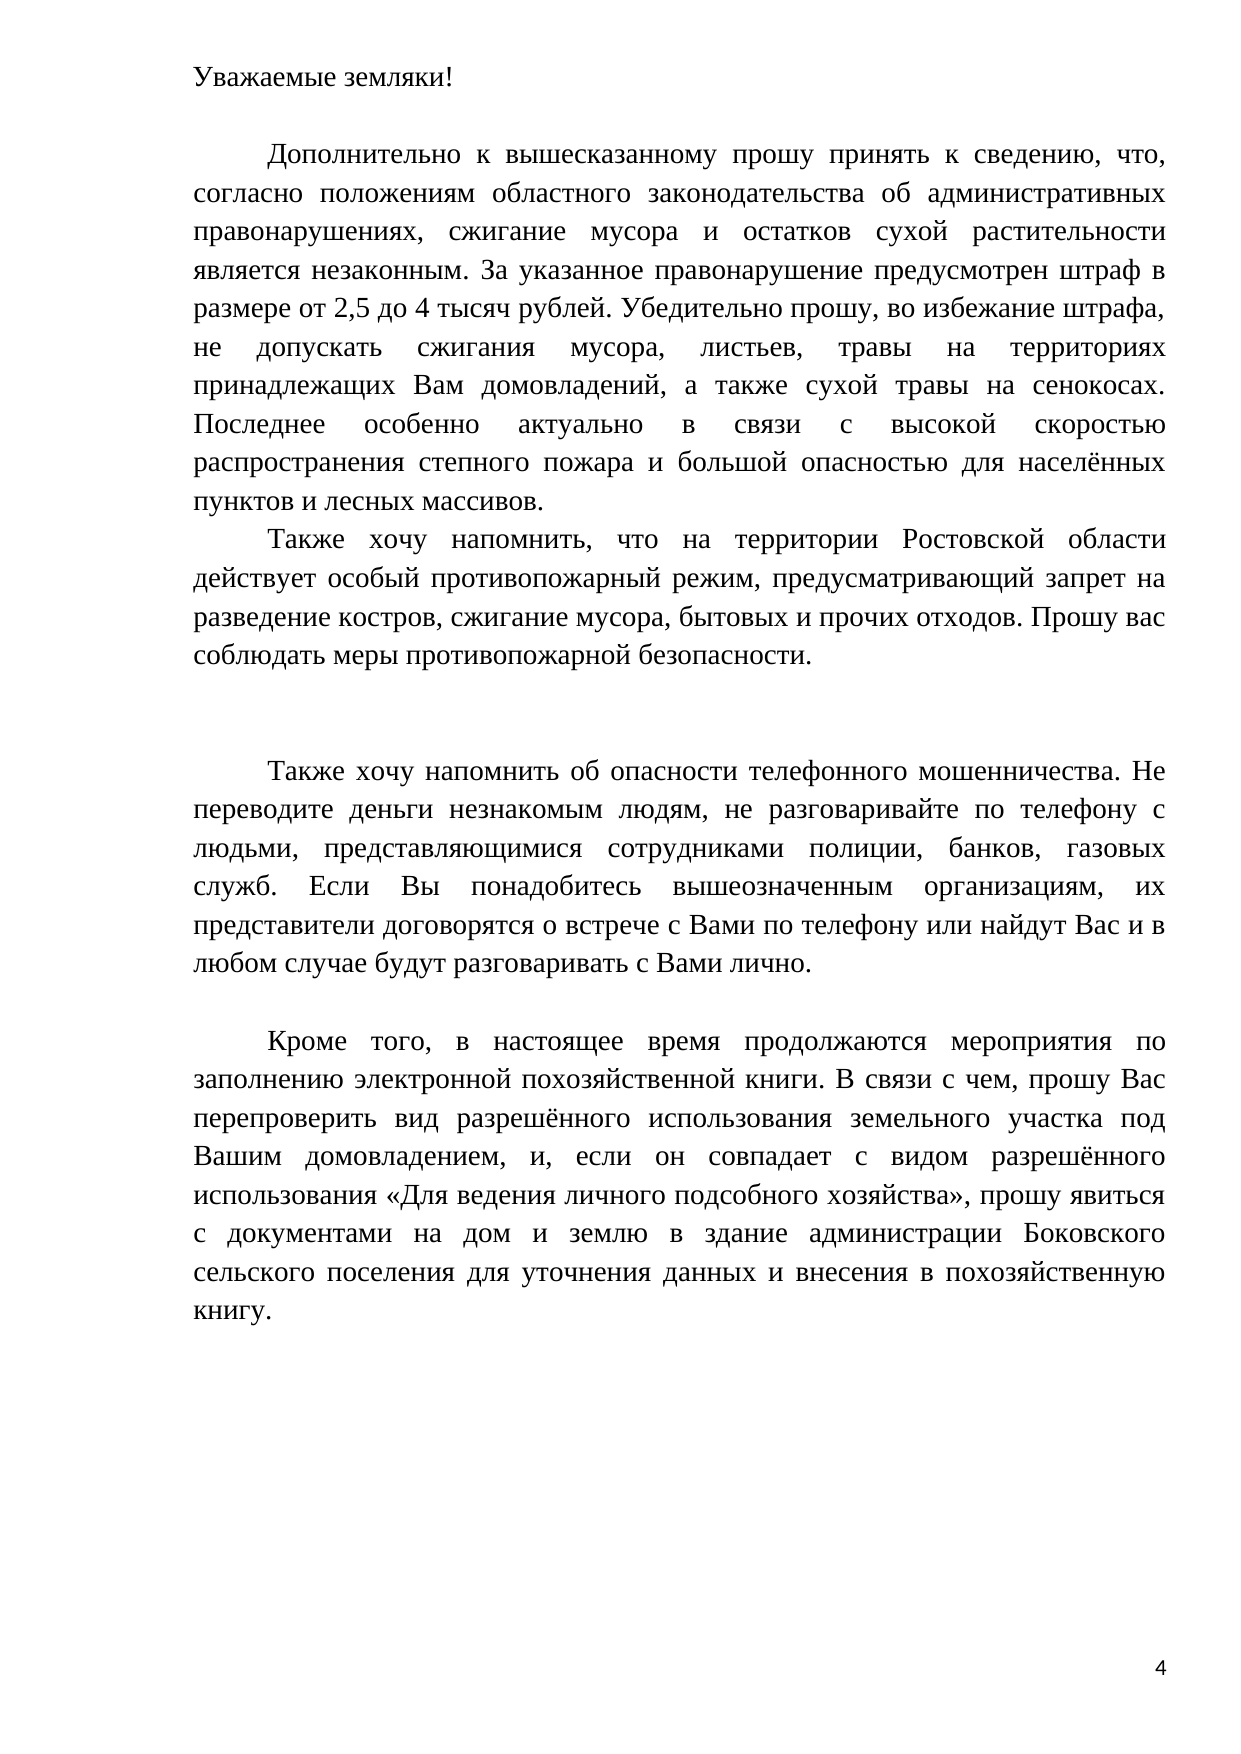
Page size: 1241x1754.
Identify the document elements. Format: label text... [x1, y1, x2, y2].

text Кроме того, в настоящее время продолжаются мероприятия по заполнению электронной похозяйственной книги. В связи с чем, прошу Вас перепроверить вид разрешённого использования земельного участка под Вашим домовладением, и, если он совпадает с видом разрешённого использования «Для ведения личного подсобного хозяйства», прошу явиться с документами на дом и землю в здание администрации Боковского сельского поселения для уточнения данных и внесения в похозяйственную книгу. [193, 1023, 1167, 1326]
text Также хочу напомнить, что на территории Ростовской области действует особый противопожарный режим, предусматривающий запрет на разведение костров, сжигание мусора, бытовых и прочих отходов. Прошу вас соблюдать меры противопожарной безопасности. [193, 522, 1167, 671]
text Также хочу напомнить об опасности телефонного мошенничества. Не переводите деньги незнакомым людям, не разговаривайте по телефону с людьми, представляющимися сотрудниками полиции, банков, газовых служб. Если Вы понадобитесь вышеозначенным организациям, их представители договорятся о встрече с Вами по телефону или найдут Вас и в любом случае будут разговаривать с Вами лично. [193, 753, 1167, 979]
text Дополнительно к вышесказанному прошу принять к сведению, что, согласно положениям областного законодательства об административных правонарушениях, сжигание мусора и остатков сухой растительности является незаконным. За указанное правонарушение предусмотрен штраф в размере от 2,5 до 4 тысяч рублей. Убедительно прошу, во избежание штрафа, не допускать сжигания мусора, листьев, травы на территориях принадлежащих Вам домовладений, а также сухой травы на сенокосах. Последнее особенно актуально в связи с высокой скоростью распространения степного пожара и большой опасностью для населённых пунктов и лесных массивов. [193, 136, 1167, 517]
text Уважаемые земляки! [118, 59, 1167, 93]
